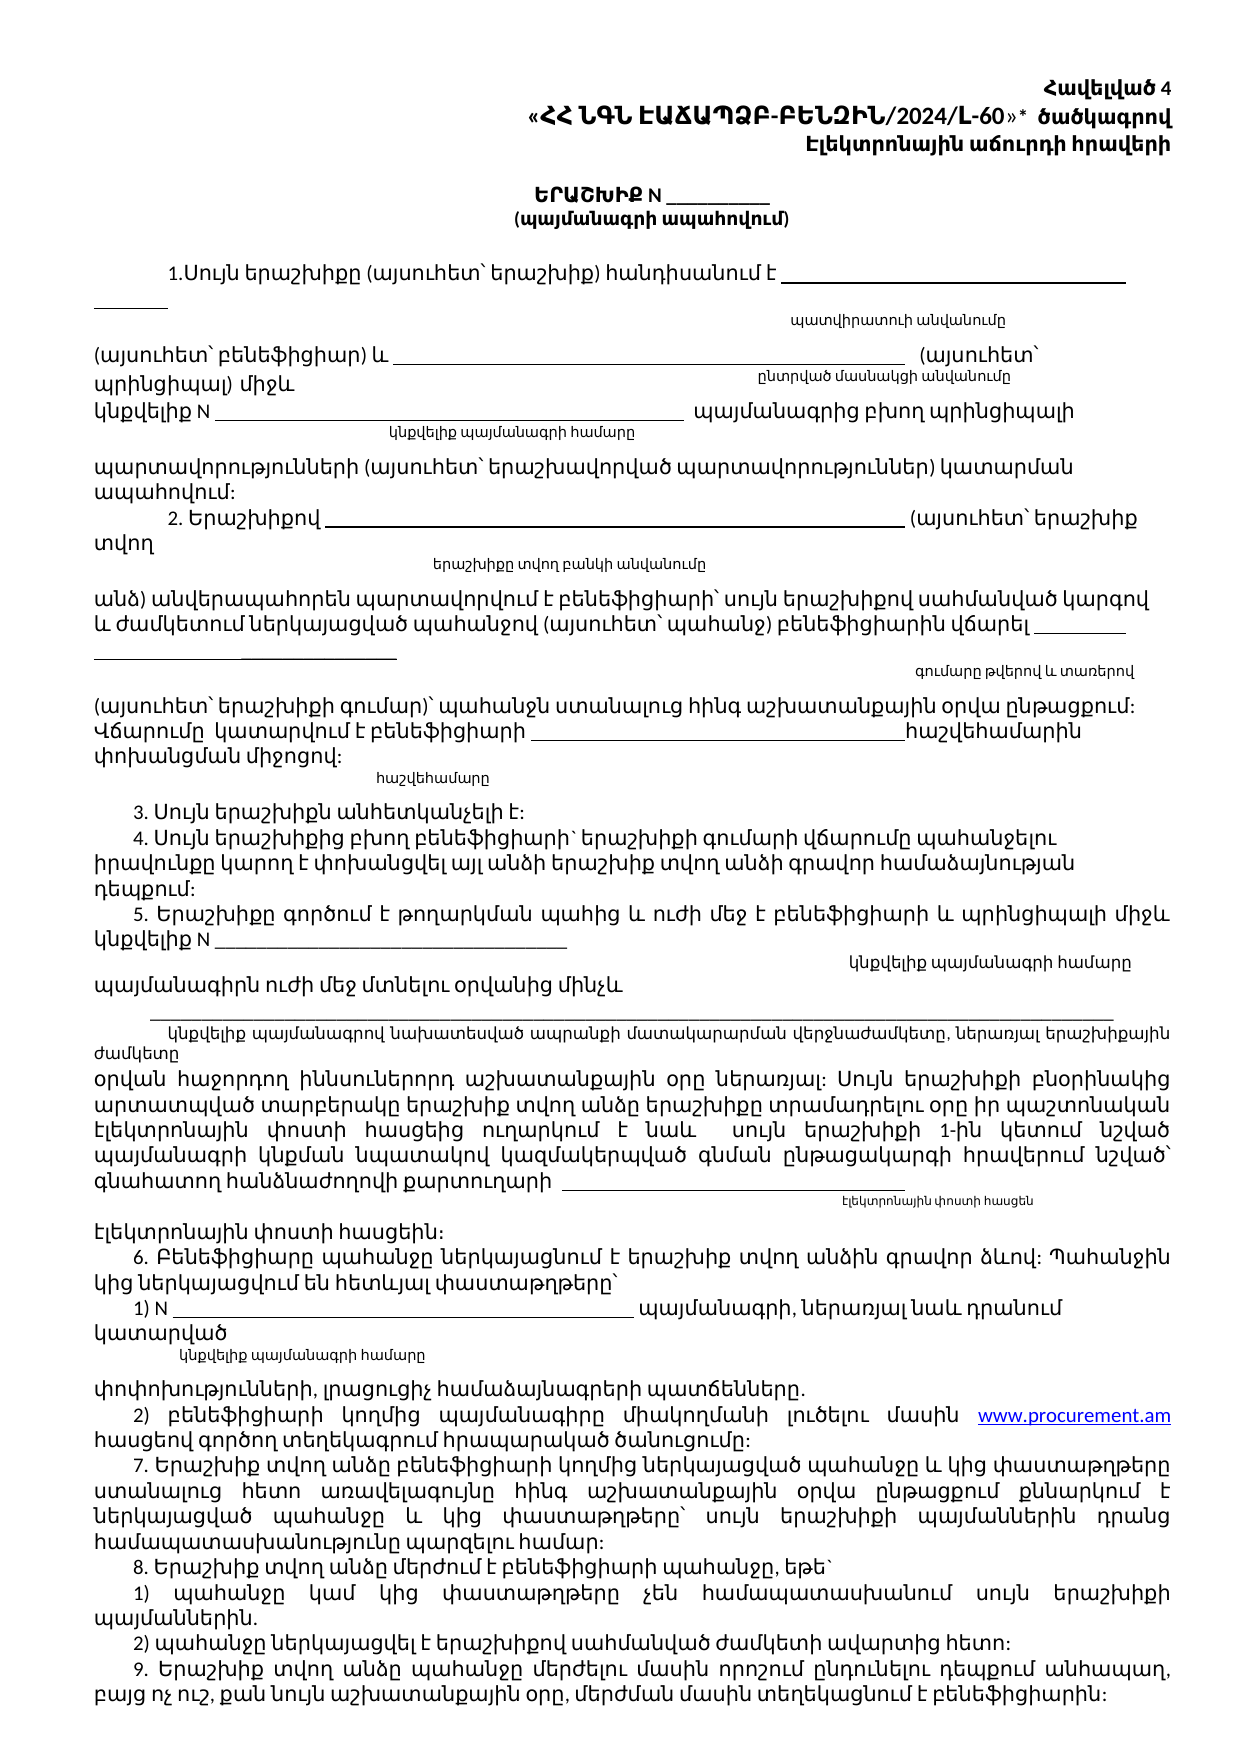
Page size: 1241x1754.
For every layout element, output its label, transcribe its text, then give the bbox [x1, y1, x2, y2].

list կնքվելիք պայմանագրով նախատեսված ապրանքի մատակարարման վերջնաժամկետը, ներառյալ երաշխիքային ժամկետը [94, 1023, 1171, 1064]
text (այսուհետ՝ երաշխիքի գումար)՝ պահանջն ստանալուց հինգ աշխատանքային օրվա ընթացքում: Վճարումը կատարվում է բենեֆիցիարի հաշվեհամարին փոխանցման միջոցով: [94, 693, 1171, 769]
text էլեկտրոնային փոստի հասցեն [94, 1193, 1171, 1219]
text 1) պահանջը կամ կից փաստաթղթերը չեն համապատասխանում սույն երաշխիքի պայմաններին. [94, 1580, 1171, 1631]
text կնքվելիք N պայմանագրից բխող պրինցիպալի [94, 398, 1171, 423]
text 1) N պայմանագրի, ներառյալ նաև դրանում կատարված [94, 1295, 1171, 1346]
text Էլեկտրոնային աճուրդի հրավերի [94, 131, 1171, 156]
text 2) բենեֆիցիարի կողմից պայմանագիրը միակողմանի լուծելու մասին www.procurement.am հասցեով գործող տեղեկագրում հրապարակած ծանուցումը: [94, 1402, 1171, 1453]
text 4. Սույն երաշխիքից բխող բենեֆիցիարի` երաշխիքի գումարի վճարումը պահանջելու իրավունքը կարող է փոխանցվել այլ անձի երաշխիք տվող անձի գրավոր համաձայնության դեպքում: [94, 825, 1171, 901]
list պայմանագիրն ուժի մեջ մտնելու օրվանից մինչև [94, 972, 1171, 998]
text անձ) անվերապահորեն պարտավորվում է բենեֆիցիարի՝ սույն երաշխիքով սահմանված կարգով և ժամկետում ներկայացված պահանջով (այսուհետ՝ պահանջ) բենեֆիցիարին վճարել _______________ [94, 586, 1171, 662]
text 2) պահանջը ներկայացվել է երաշխիքով սահմանված ժամկետի ավարտից հետո: [94, 1631, 1171, 1656]
text պարտավորությունների (այսուհետ՝ երաշխավորված պարտավորություններ) կատարման ապահովում: [94, 454, 1171, 505]
text 7. Երաշխիք տվող անձը բենեֆիցիարի կողմից ներկայացված պահանջը և կից փաստաթղթերը ստանալուց հետո առավելագույնը հինգ աշխատանքային օրվա ընթացքում քննարկում է ներկայացված պահանջը և կից փաստաթղթերը՝ սույն երաշխիքի պայմաններին դրանց համապատասխանությունը պարզելու համար: [94, 1453, 1171, 1554]
text Հավելված 4 [94, 75, 1171, 100]
text փոփոխությունների, լրացուցիչ համաձայնագրերի պատճենները. [94, 1376, 1171, 1402]
text 1.Սույն երաշխիքը (այսուհետ՝ երաշխիք) հանդիսանում է [94, 261, 1171, 311]
text 3. Սույն երաշխիքն անհետկանչելի է: [94, 799, 1171, 825]
text էլեկտրոնային փոստի հասցեին։ [94, 1219, 1171, 1244]
text (այսուհետ՝ բենեֆիցիար) և (այսուհետ՝ պրինցիպալ) միջև ընտրված մասնակցի անվանումը [94, 342, 1171, 398]
text 2. Երաշխիքով (այսուհետ՝ երաշխիք տվող [94, 505, 1171, 556]
text կնքվելիք պայմանագրի համարը [94, 1346, 1171, 1376]
text «ՀՀ ՆԳՆ ԷԱՃԱՊՁԲ-ԲԵՆԶԻՆ/2024/Լ-60»* ծածկագրով [94, 100, 1171, 131]
text ԵՐԱՇԽԻՔ N __________ [94, 182, 1171, 207]
text կնքվելիք պայմանագրի համարը [94, 423, 1171, 454]
text 8. Երաշխիք տվող անձը մերժում է բենեֆիցիարի պահանջը, եթե` [94, 1554, 1171, 1580]
text (պայմանագրի ապահովում) [94, 207, 1171, 230]
text երաշխիքը տվող բանկի անվանումը [94, 556, 1171, 586]
text օրվան հաջորդող իննսուներորդ աշխատանքային օրը ներառյալ: Սույն երաշխիքի բնօրինակից արտատպված տարբերակը երաշխիք տվող անձը երաշխիքը տրամադրելու օրը իր պաշտոնական էլեկտրոնային փոստի հասցեից ուղարկում է նաև սույն երաշխիքի 1-ին կետում նշված պայմանագրի կնքման նպատակով կազմակերպված գնման ընթացակարգի հրավերում նշված՝ գնահատող հանձնաժողովի քարտուղարի [94, 1066, 1171, 1193]
text 5. Երաշխիքը գործում է թողարկման պահից և ուժի մեջ է բենեֆիցիարի և պրինցիպալի միջև կնքվելիք N __________________________________ [94, 901, 1171, 952]
text հաշվեհամարը [94, 769, 1171, 799]
list _____________________________________________________________________________________________ [94, 998, 1171, 1023]
text 6. Բենեֆիցիարը պահանջը ներկայացնում է երաշխիք տվող անձին գրավոր ձևով: Պահանջին կից ներկայացվում են հետևյալ փաստաթղթերը՝ [94, 1244, 1171, 1295]
text պատվիրատուի անվանումը [684, 311, 1171, 342]
text գումարը թվերով և տառերով [831, 662, 1171, 693]
text 9. Երաշխիք տվող անձը պահանջը մերժելու մասին որոշում ընդունելու դեպքում անհապաղ, բայց ոչ ուշ, քան նույն աշխատանքային օրը, մերժման մասին տեղեկացնում է բենեֆիցիարին: [94, 1656, 1171, 1707]
text կնքվելիք պայմանագրի համարը [610, 952, 1171, 972]
